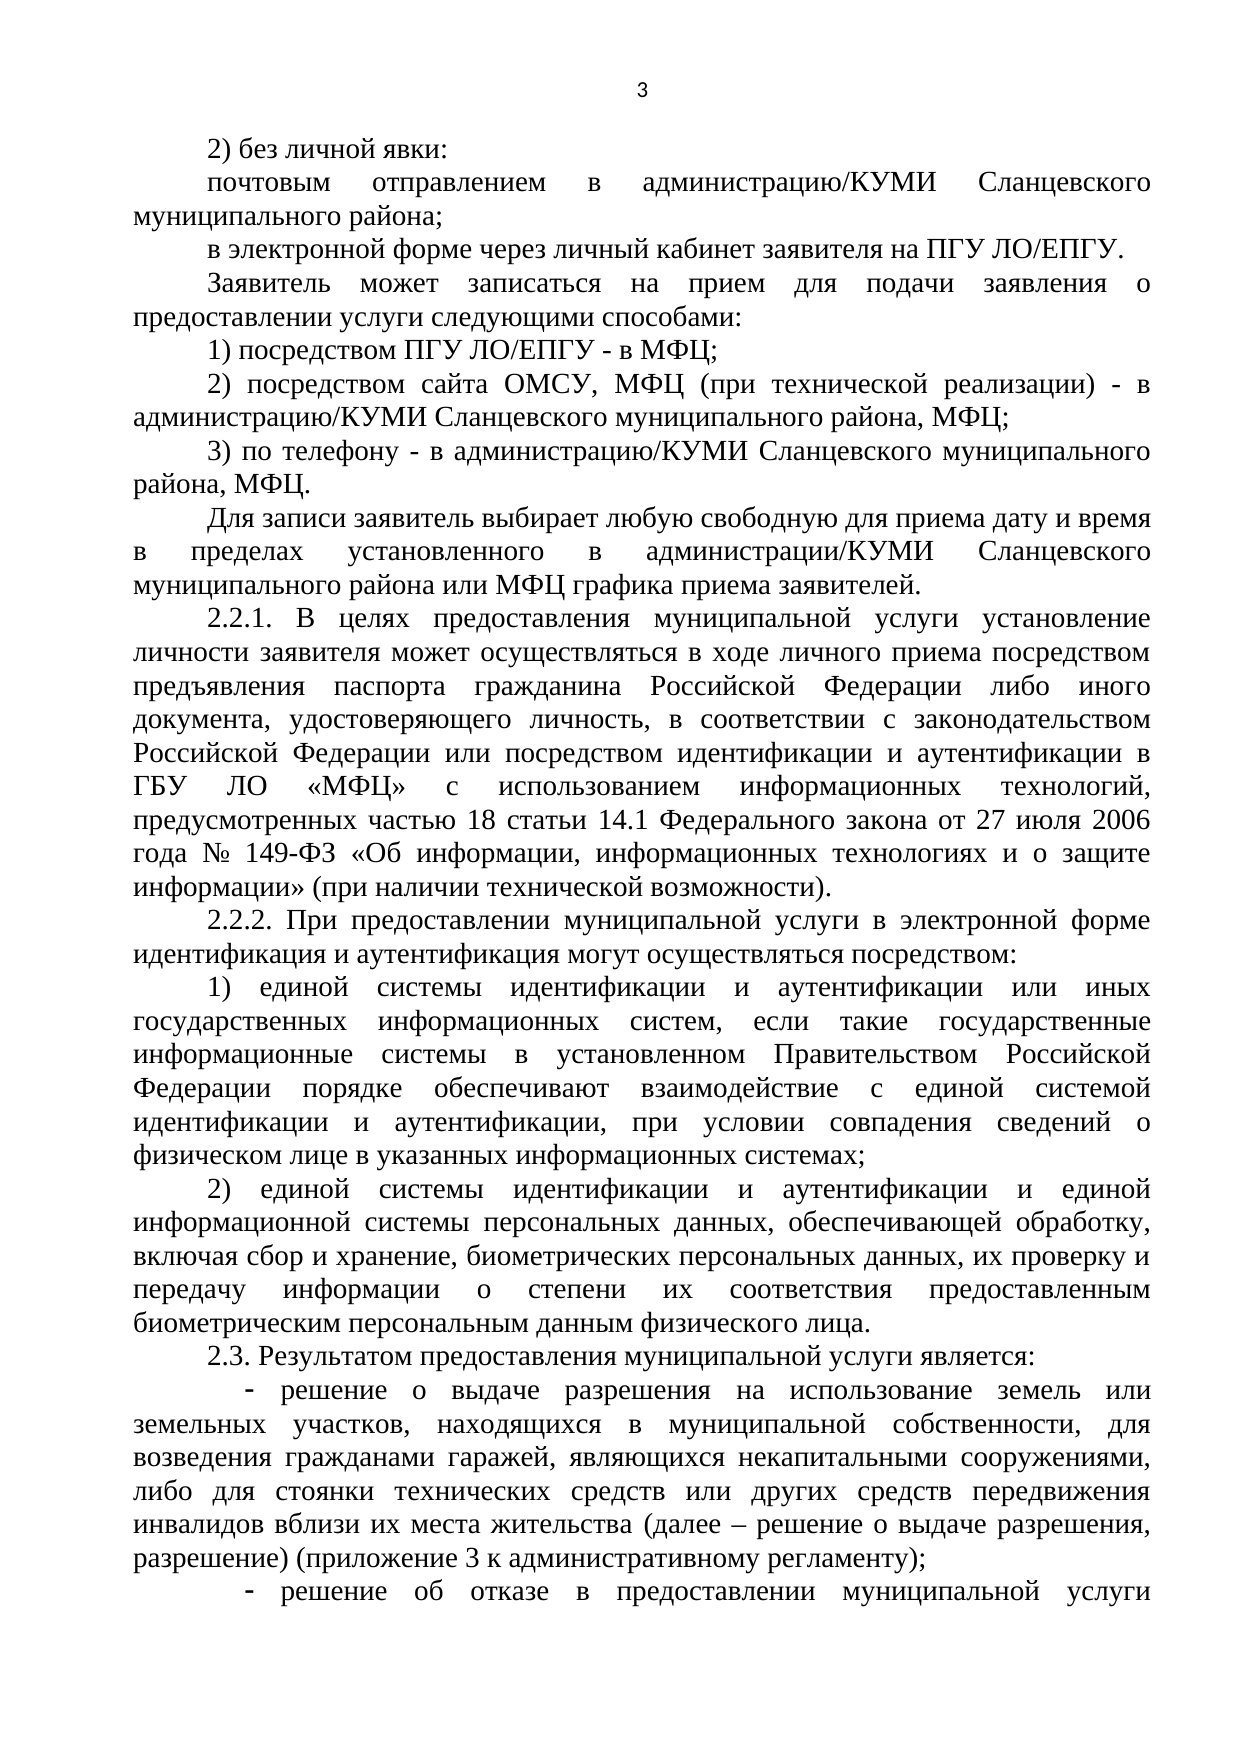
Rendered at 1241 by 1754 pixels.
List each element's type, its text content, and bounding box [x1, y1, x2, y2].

text 2) единой системы идентификации и аутентификации и единой информационной системы персональных данных, обеспечивающей обработку, включая сбор и хранение, биометрических персональных данных, их проверку и передачу информации о степени их соответствия предоставленным биометрическим персональным данным физического лица. [133, 1171, 1152, 1338]
text 2.2.2. При предоставлении муниципальной услуги в электронной форме идентификация и аутентификация могут осуществляться посредством: [133, 902, 1152, 969]
text в электронной форме через личный кабинет заявителя на ПГУ ЛО/ЕПГУ. [133, 232, 1152, 265]
text Для записи заявитель выбирает любую свободную для приема дату и время в пределах установленного в администрации/КУМИ Сланцевского муниципального района или МФЦ графика приема заявителей. [133, 500, 1152, 601]
text 2.3. Результатом предоставления муниципальной услуги является: [133, 1338, 1152, 1372]
text 2) без личной явки: [133, 131, 1152, 164]
text 2) посредством сайта ОМСУ, МФЦ (при технической реализации) - в администрацию/КУМИ Сланцевского муниципального района, МФЦ; [133, 366, 1152, 433]
text 2.2.1. В целях предоставления муниципальной услуги установление личности заявителя может осуществляться в ходе личного приема посредством предъявления паспорта гражданина Российской Федерации либо иного документа, удостоверяющего личность, в соответствии с законодательством Российской Федерации или посредством идентификации и аутентификации в ГБУ ЛО «МФЦ» с использованием информационных технологий, предусмотренных частью 18 статьи 14.1 Федерального закона от 27 июля 2006 года № 149-ФЗ «Об информации, информационных технологиях и о защите информации» (при наличии технической возможности). [133, 601, 1152, 902]
text 3) по телефону - в администрацию/КУМИ Сланцевского муниципального района, МФЦ. [133, 433, 1152, 500]
text Заявитель может записаться на прием для подачи заявления о предоставлении услуги следующими способами: [133, 265, 1152, 332]
text почтовым отправлением в администрацию/КУМИ Сланцевского муниципального района; [133, 164, 1152, 232]
text 1) единой системы идентификации и аутентификации или иных государственных информационных систем, если такие государственные информационные системы в установленном Правительством Российской Федерации порядке обеспечивают взаимодействие с единой системой идентификации и аутентификации, при условии совпадения сведений о физическом лице в указанных информационных системах; [133, 969, 1152, 1171]
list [133, 1573, 1152, 1607]
list решение о выдаче разрешения на использование земель или земельных участков, находящихся в муниципальной собственности, для возведения гражданами гаражей, являющихся некапитальными сооружениями, либо для стоянки технических средств или других средств передвижения инвалидов вблизи их места жительства (далее – решение о выдаче разрешения, разрешение) (приложение 3 к административному регламенту); [133, 1372, 1152, 1573]
text 1) посредством ПГУ ЛО/ЕПГУ - в МФЦ; [133, 332, 1152, 366]
